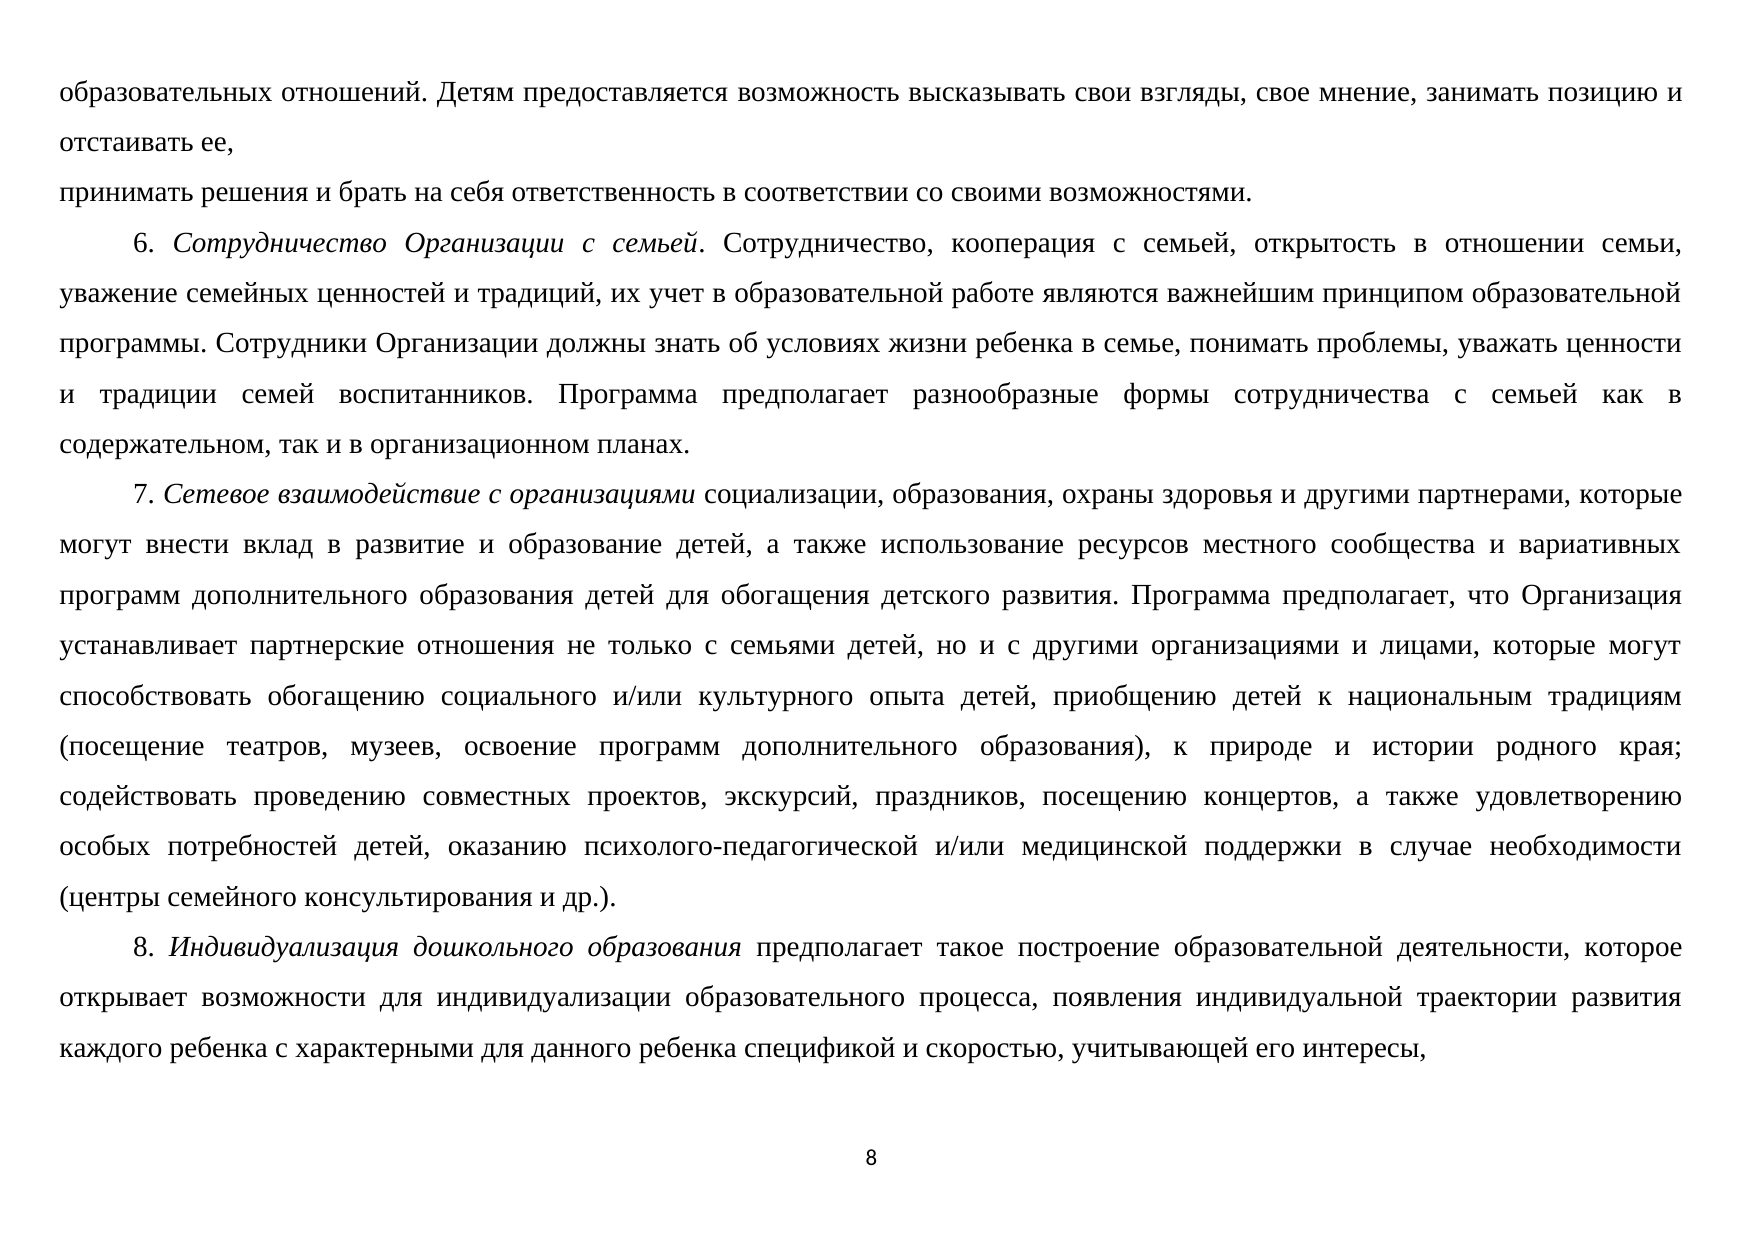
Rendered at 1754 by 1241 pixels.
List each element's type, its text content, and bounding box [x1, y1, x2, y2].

text 6. Сотрудничество Организации с семьей. Сотрудничество, кооперация с семьей, открытость в отношении семьи, уважение семейных ценностей и традиций, их учет в образовательной работе являются важнейшим принципом образовательной программы. Сотрудники Организации должны знать об условиях жизни ребенка в семье, понимать проблемы, уважать ценности и традиции семей воспитанников. Программа предполагает разнообразные формы сотрудничества с семьей как в содержательном, так и в организационном планах. [59, 225, 1683, 459]
text 7. Сетевое взаимодействие с организациями социализации, образования, охраны здоровья и другими партнерами, которые могут внести вклад в развитие и образование детей, а также использование ресурсов местного сообщества и вариативных программ дополнительного образования детей для обогащения детского развития. Программа предполагает, что Организация устанавливает партнерские отношения не только с семьями детей, но и с другими организациями и лицами, которые могут способствовать обогащению социального и/или культурного опыта детей, приобщению детей к национальным традициям (посещение театров, музеев, освоение программ дополнительного образования), к природе и истории родного края; содействовать проведению совместных проектов, экскурсий, праздников, посещению концертов, а также удовлетворению особых потребностей детей, оказанию психолого-педагогической и/или медицинской поддержки в случае необходимости (центры семейного консультирования и др.). [59, 476, 1683, 912]
text 8. Индивидуализация дошкольного образования предполагает такое построение образовательной деятельности, которое открывает возможности для индивидуализации образовательного процесса, появления индивидуальной траектории развития каждого ребенка с характерными для данного ребенка спецификой и скоростью, учитывающей его интересы, [59, 929, 1683, 1063]
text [59, 74, 1683, 158]
text принимать решения и брать на себя ответственность в соответствии со своими возможностями. [59, 174, 1683, 208]
